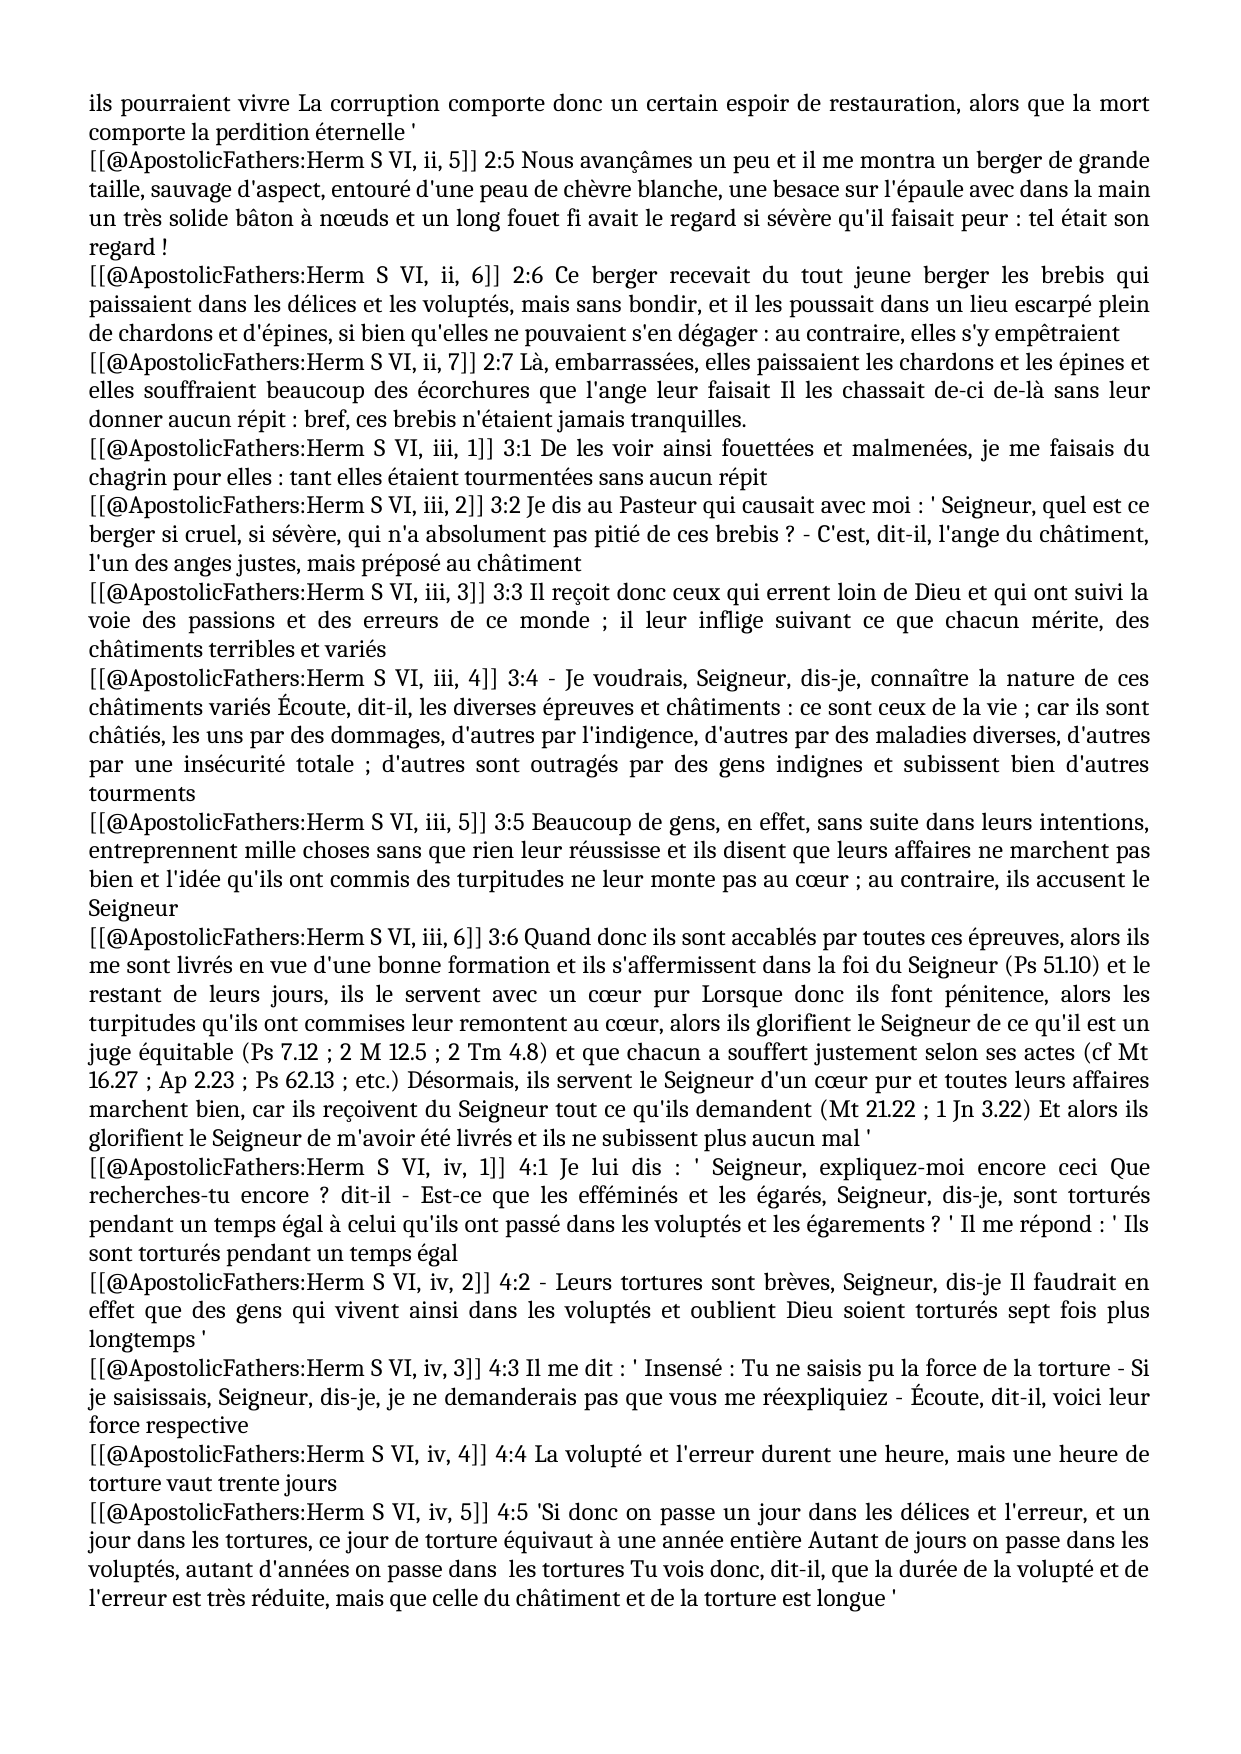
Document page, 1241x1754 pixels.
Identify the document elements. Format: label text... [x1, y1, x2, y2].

text [[@ApostolicFathers:Herm S VI, iv, 1]] 4:1 Je lui dis : ' Seigneur, expliquez-moi encore ceci Que recherches-tu encore ? dit-il - Est-ce que les efféminés et les égarés, Seigneur, dis-je, sont torturés pendant un temps égal à celui qu'ils ont passé dans les voluptés et les égarements ? ' Il me répond : ' Ils sont torturés pendant un temps égal [89, 1152, 1152, 1267]
text [[@ApostolicFathers:Herm S VI, ii, 7]] 2:7 Là, embarrassées, elles paissaient les chardons et les épines et elles souffraient beaucoup des écorchures que l'ange leur faisait Il les chassait de-ci de-là sans leur donner aucun répit : bref, ces brebis n'étaient jamais tranquilles. [89, 347, 1152, 434]
text [[@ApostolicFathers:Herm S VI, iv, 5]] 4:5 'Si donc on passe un jour dans les délices et l'erreur, et un jour dans les tortures, ce jour de torture équivaut à une année entière Autant de jours on passe dans les voluptés, autant d'années on passe dans les tortures Tu vois donc, dit-il, que la durée de la volupté et de l'erreur est très réduite, mais que celle du châtiment et de la torture est longue ' [89, 1497, 1152, 1612]
text [[@ApostolicFathers:Herm S VI, iii, 1]] 3:1 De les voir ainsi fouettées et malmenées, je me faisais du chagrin pour elles : tant elles étaient tourmentées sans aucun répit [89, 434, 1152, 491]
text [[@ApostolicFathers:Herm S VI, iii, 5]] 3:5 Beaucoup de gens, en effet, sans suite dans leurs intentions, entreprennent mille choses sans que rien leur réussisse et ils disent que leurs affaires ne marchent pas bien et l'idée qu'ils ont commis des turpitudes ne leur monte pas au cœur ; au contraire, ils accusent le Seigneur [89, 807, 1152, 922]
text [[@ApostolicFathers:Herm S VI, iii, 3]] 3:3 Il reçoit donc ceux qui errent loin de Dieu et qui ont suivi la voie des passions et des erreurs de ce monde ; il leur inflige suivant ce que chacun mérite, des châtiments terribles et variés [89, 577, 1152, 664]
text [[@ApostolicFathers:Herm S VI, ii, 6]] 2:6 Ce berger recevait du tout jeune berger les brebis qui paissaient dans les délices et les voluptés, mais sans bondir, et il les poussait dans un lieu escarpé plein de chardons et d'épines, si bien qu'elles ne pouvaient s'en dégager : au contraire, elles s'y empêtraient [89, 261, 1152, 347]
text [[@ApostolicFathers:Herm S VI, iii, 2]] 3:2 Je dis au Pasteur qui causait avec moi : ' Seigneur, quel est ce berger si cruel, si sévère, qui n'a absolument pas pitié de ces brebis ? - C'est, dit-il, l'ange du châtiment, l'un des anges justes, mais préposé au châtiment [89, 491, 1152, 577]
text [89, 89, 1152, 146]
text [[@ApostolicFathers:Herm S VI, iii, 4]] 3:4 - Je voudrais, Seigneur, dis-je, connaître la nature de ces châtiments variés Écoute, dit-il, les diverses épreuves et châtiments : ce sont ceux de la vie ; car ils sont châtiés, les uns par des dommages, d'autres par l'indigence, d'autres par des maladies diverses, d'autres par une insécurité totale ; d'autres sont outragés par des gens indignes et subissent bien d'autres tourments [89, 664, 1152, 807]
text [[@ApostolicFathers:Herm S VI, iv, 4]] 4:4 La volupté et l'erreur durent une heure, mais une heure de torture vaut trente jours [89, 1440, 1152, 1497]
text [[@ApostolicFathers:Herm S VI, iv, 2]] 4:2 - Leurs tortures sont brèves, Seigneur, dis-je Il faudrait en effet que des gens qui vivent ainsi dans les voluptés et oublient Dieu soient torturés sept fois plus longtemps ' [89, 1267, 1152, 1354]
text [[@ApostolicFathers:Herm S VI, iv, 3]] 4:3 Il me dit : ' Insensé : Tu ne saisis pu la force de la torture - Si je saisissais, Seigneur, dis-je, je ne demanderais pas que vous me réexpliquiez - Écoute, dit-il, voici leur force respective [89, 1354, 1152, 1440]
text [[@ApostolicFathers:Herm S VI, iii, 6]] 3:6 Quand donc ils sont accablés par toutes ces épreuves, alors ils me sont livrés en vue d'une bonne formation et ils s'affermissent dans la foi du Seigneur (Ps 51.10) et le restant de leurs jours, ils le servent avec un cœur pur Lorsque donc ils font pénitence, alors les turpitudes qu'ils ont commises leur remontent au cœur, alors ils glorifient le Seigneur de ce qu'il est un juge équitable (Ps 7.12 ; 2 M 12.5 ; 2 Tm 4.8) et que chacun a souffert justement selon ses actes (cf Mt 16.27 ; Ap 2.23 ; Ps 62.13 ; etc.) Désormais, ils servent le Seigneur d'un cœur pur et toutes leurs affaires marchent bien, car ils reçoivent du Seigneur tout ce qu'ils demandent (Mt 21.22 ; 1 Jn 3.22) Et alors ils glorifient le Seigneur de m'avoir été livrés et ils ne subissent plus aucun mal ' [89, 922, 1152, 1152]
text [[@ApostolicFathers:Herm S VI, ii, 5]] 2:5 Nous avançâmes un peu et il me montra un berger de grande taille, sauvage d'aspect, entouré d'une peau de chèvre blanche, une besace sur l'épaule avec dans la main un très solide bâton à nœuds et un long fouet fi avait le regard si sévère qu'il faisait peur : tel était son regard ! [89, 146, 1152, 261]
